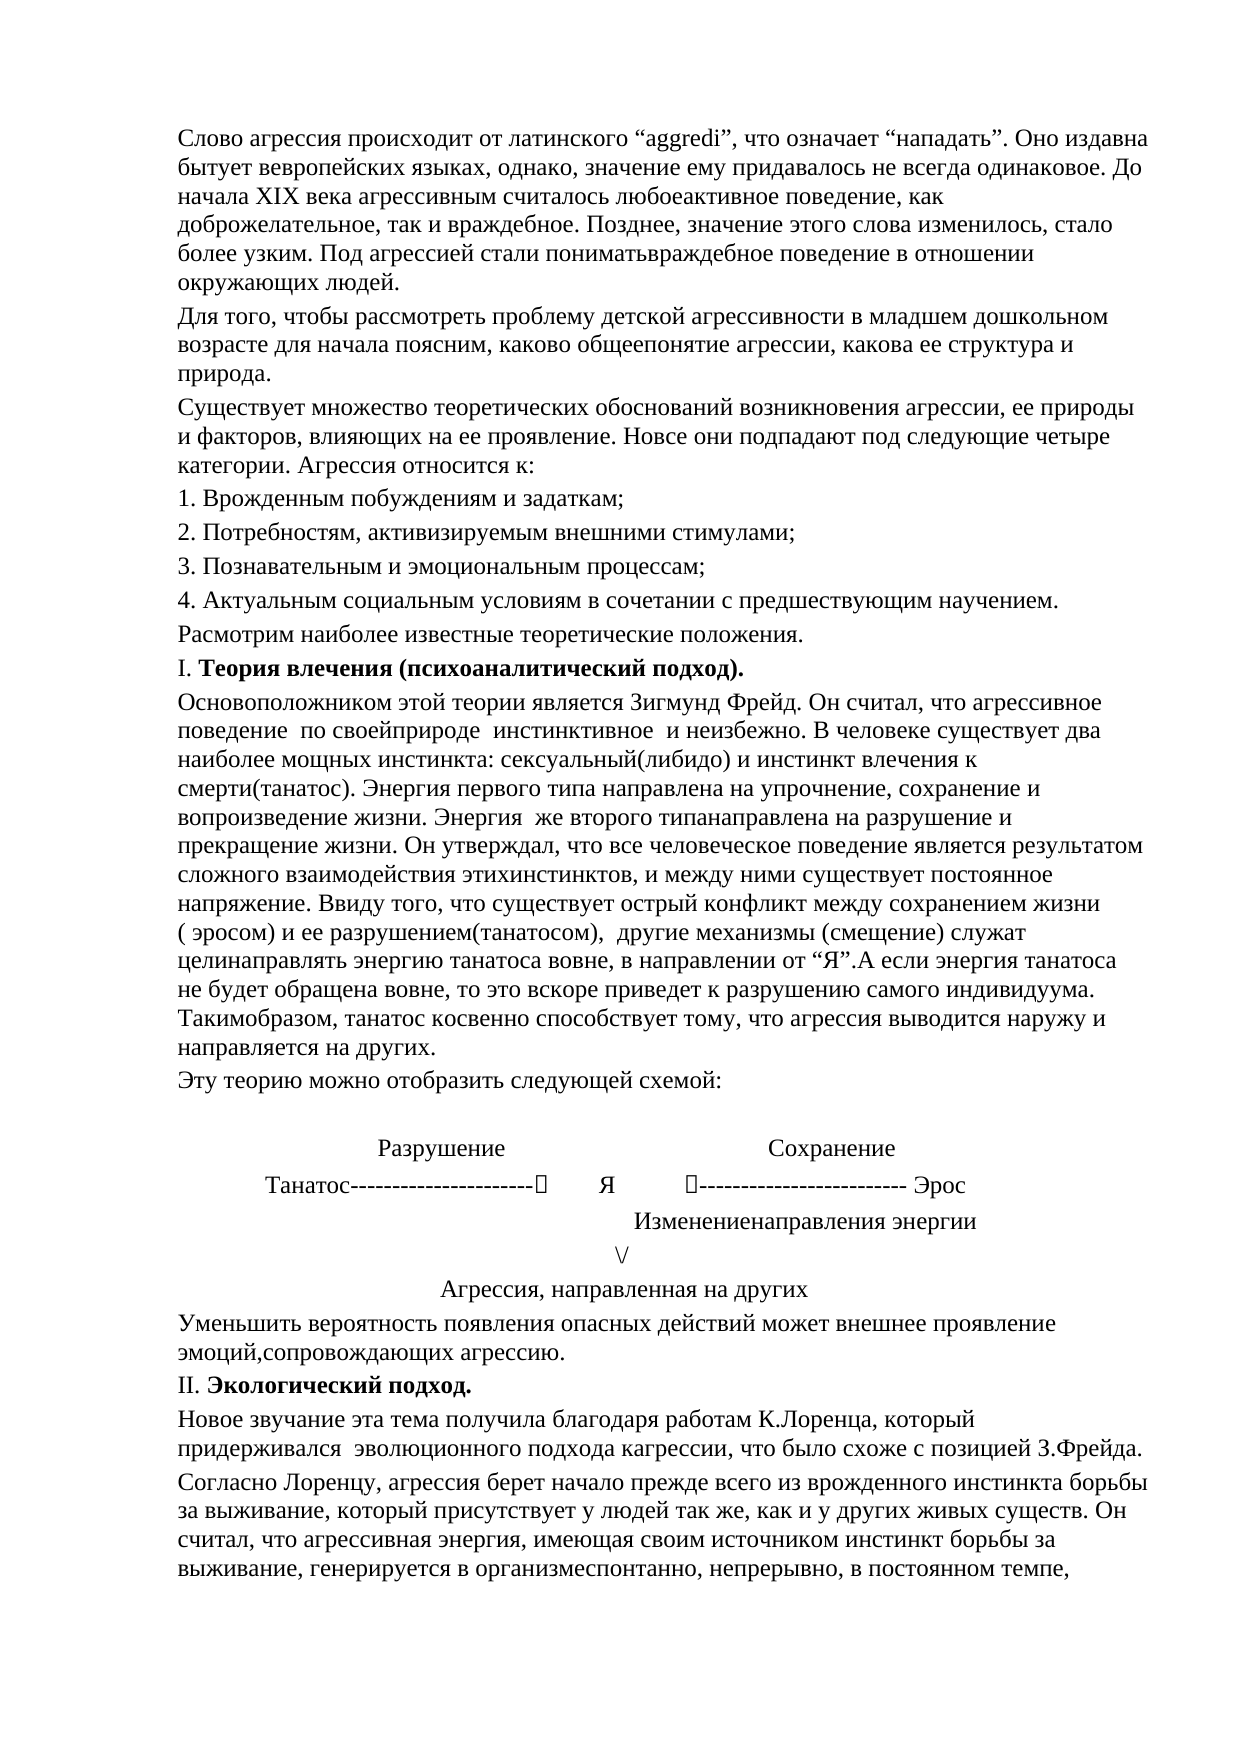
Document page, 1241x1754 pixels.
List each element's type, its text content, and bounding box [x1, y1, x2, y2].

text 1. Врожденным побуждениям и задаткам; [177, 483, 1152, 512]
text Эту теорию можно отобразить следующей схемой: [177, 1066, 1152, 1094]
text Танатос---------------------- Я ------------------------- Эрос [177, 1167, 1152, 1201]
text Для того, чтобы рассмотреть проблему детской агрессивности в младшем дошкольном возрасте для начала поясним, каково общеепонятие агрессии, какова ее структура и природа. [177, 301, 1152, 387]
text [177, 1467, 1152, 1582]
text Расмотрим наиболее известные теоретические положения. [177, 619, 1152, 648]
text Существует множество теоретических обоснований возникновения агрессии, ее природы и факторов, влияющих на ее проявление. Новсе они подпадают под следующие четыре категории. Агрессия относится к: [177, 392, 1152, 478]
text II. Экологический подход. [177, 1370, 1152, 1399]
text I. Теория влечения (психоаналитический подход). [177, 653, 1152, 682]
text 4. Актуальным социальным условиям в сочетании с предшествующим научением. [177, 585, 1152, 614]
text Новое звучание эта тема получила благодаря работам К.Лоренца, который придерживался эволюционного подхода кагрессии, что было схоже с позицией З.Фрейда. [177, 1404, 1152, 1462]
text Изменениенаправления энергии [177, 1206, 1152, 1235]
text 3. Познавательным и эмоциональным процессам; [177, 551, 1152, 580]
text Разрушение Сохранение [177, 1133, 1152, 1162]
text \/ [177, 1240, 1152, 1269]
text Слово агрессия происходит от латинского “aggredi”, что означает “нападать”. Оно издавна бытует вевропейских языках, однако, значение ему придавалось не всегда одинаковое. До начала XIX века агрессивным считалось любоеактивное поведение, как доброжелательное, так и враждебное. Позднее, значение этого слова изменилось, стало более узким. Под агрессией стали пониматьвраждебное поведение в отношении окружающих людей. [177, 123, 1152, 296]
text Агрессия, направленная на других [177, 1274, 1152, 1303]
text Уменьшить вероятность появления опасных действий может внешнее проявление эмоций,сопровождающих агрессию. [177, 1308, 1152, 1365]
text 2. Потребностям, активизируемым внешними стимулами; [177, 517, 1152, 546]
text Основоположником этой теории является Зигмунд Фрейд. Он считал, что агрессивное поведение по своейприроде инстинктивное и неизбежно. В человеке существует два наиболее мощных инстинкта: сексуальный(либидо) и инстинкт влечения к смерти(танатос). Энергия первого типа направлена на упрочнение, сохранение и вопроизведение жизни. Энергия же второго типанаправлена на разрушение и прекращение жизни. Он утверждал, что все человеческое поведение является результатом сложного взаимодействия этихинстинктов, и между ними существует постоянное напряжение. Ввиду того, что существует острый конфликт между сохранением жизни ( эросом) и ее разрушением(танатосом), другие механизмы (смещение) служат целинаправлять энергию танатоса вовне, в направлении от “Я”.А если энергия танатоса не будет обращена вовне, то это вскоре приведет к разрушению самого индивидуума. Такимобразом, танатос косвенно способствует тому, что агрессия выводится наружу и направляется на других. [177, 687, 1152, 1060]
